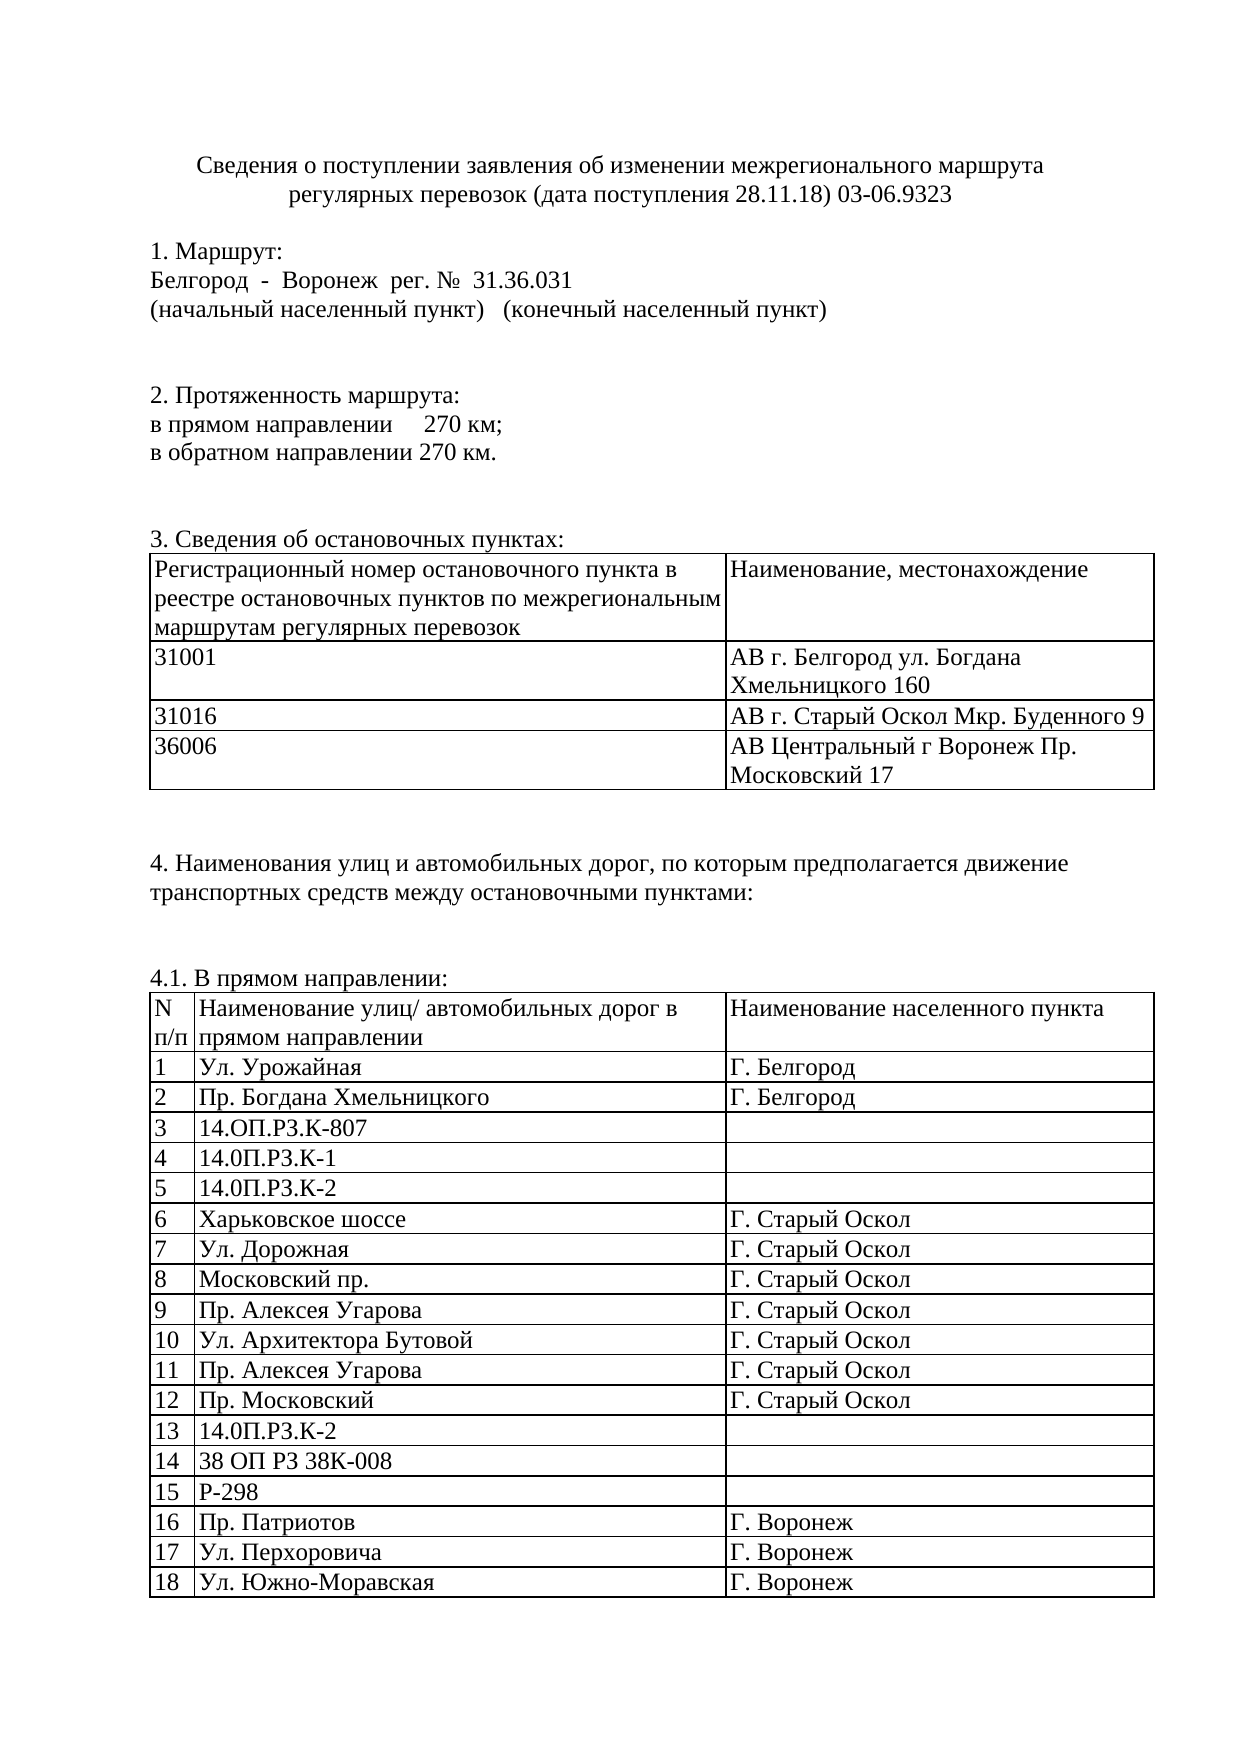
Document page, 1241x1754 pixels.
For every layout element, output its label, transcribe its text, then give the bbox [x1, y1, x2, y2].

text 2. Протяженность маршрута: [150, 380, 1090, 409]
table_header N п/п [151, 993, 194, 1051]
table_cell 16 [151, 1507, 194, 1536]
table_cell 14.ОП.РЗ.К-807 [195, 1113, 725, 1142]
table_cell Пр. Московский [195, 1386, 725, 1414]
table_cell 6 [151, 1204, 194, 1232]
table_header Наименование населенного пункта [727, 993, 1153, 1051]
table_cell Ул. Урожайная [195, 1052, 725, 1081]
table_cell 31016 [151, 701, 725, 730]
table_cell [727, 1113, 1153, 1142]
table_cell Г. Белгород [727, 1052, 1153, 1081]
text 1. Маршрут: [150, 236, 1090, 265]
text в прямом направлении 270 км; [150, 409, 1090, 437]
table_cell 15 [151, 1477, 194, 1505]
table_cell 1 [151, 1052, 194, 1081]
table_cell [727, 1143, 1153, 1172]
table_cell Г. Воронеж [727, 1507, 1153, 1536]
text Сведения о поступлении заявления об изменении межрегионального маршрута регулярных перевозок (дата поступления 28.11.18) 03-06.9323 [150, 150, 1090, 207]
text 4.1. В прямом направлении: [150, 963, 1090, 992]
table_header Наименование улиц/ автомобильных дорог в прямом направлении [195, 993, 725, 1051]
text 4. Наименования улиц и автомобильных дорог, по которым предполагается движение транспортных средств между остановочными пунктами: [150, 848, 1090, 905]
table_cell 10 [151, 1325, 194, 1354]
table_cell Ул. Перхоровича [195, 1537, 725, 1566]
table_cell 14.0П.РЗ.К-1 [195, 1143, 725, 1172]
table_cell Пр. Патриотов [195, 1507, 725, 1536]
text Белгород - Воронеж рег. № 31.36.031 [150, 265, 1090, 294]
table_cell АВ Центральный г Воронеж Пр. Московский 17 [727, 731, 1153, 789]
table_cell [727, 1416, 1153, 1445]
table_cell [727, 1173, 1153, 1202]
table_cell 11 [151, 1355, 194, 1384]
table_cell Г. Старый Оскол [727, 1234, 1153, 1263]
table_cell 2 [151, 1083, 194, 1111]
table_cell Ул. Архитектора Бутовой [195, 1325, 725, 1354]
table_cell Г. Старый Оскол [727, 1265, 1153, 1293]
table_cell Пр. Алексея Угарова [195, 1295, 725, 1323]
table_cell Р-298 [195, 1477, 725, 1505]
table_cell 3 [151, 1113, 194, 1142]
table_cell Г. Старый Оскол [727, 1355, 1153, 1384]
table_cell Ул. Южно-Моравская [195, 1568, 725, 1596]
table_cell [727, 1446, 1153, 1475]
table_cell 4 [151, 1143, 194, 1172]
table_cell Г. Белгород [727, 1083, 1153, 1111]
table_cell Г. Воронеж [727, 1537, 1153, 1566]
table_cell Г. Старый Оскол [727, 1295, 1153, 1323]
text (начальный населенный пункт) (конечный населенный пункт) [150, 294, 1090, 322]
table_cell 8 [151, 1265, 194, 1293]
table_cell Г. Старый Оскол [727, 1386, 1153, 1414]
table_cell Харьковское шоссе [195, 1204, 725, 1232]
table_cell 5 [151, 1173, 194, 1202]
table_cell 13 [151, 1416, 194, 1445]
table_cell Г. Воронеж [727, 1568, 1153, 1596]
table_cell 17 [151, 1537, 194, 1566]
table_cell 31001 [151, 642, 725, 699]
text 3. Сведения об остановочных пунктах: [150, 524, 1090, 552]
table_cell Г. Старый Оскол [727, 1204, 1153, 1232]
table_cell Ул. Дорожная [195, 1234, 725, 1263]
table_cell АВ г. Старый Оскол Мкр. Буденного 9 [727, 701, 1153, 730]
table_cell 18 [151, 1568, 194, 1596]
table_cell 14 [151, 1446, 194, 1475]
table_cell 14.0П.РЗ.К-2 [195, 1416, 725, 1445]
table_cell 12 [151, 1386, 194, 1414]
table_cell Пр. Алексея Угарова [195, 1355, 725, 1384]
table_cell Пр. Богдана Хмельницкого [195, 1083, 725, 1111]
table_cell 14.0П.РЗ.К-2 [195, 1173, 725, 1202]
table_cell [727, 1477, 1153, 1505]
table_cell АВ г. Белгород ул. Богдана Хмельницкого 160 [727, 642, 1153, 699]
table_cell 9 [151, 1295, 194, 1323]
table_cell 38 ОП РЗ 38К-008 [195, 1446, 725, 1475]
table_cell 7 [151, 1234, 194, 1263]
table_cell 36006 [151, 731, 725, 789]
table_cell Московский пр. [195, 1265, 725, 1293]
table_cell Г. Старый Оскол [727, 1325, 1153, 1354]
text в обратном направлении 270 км. [150, 437, 1090, 466]
table_header Наименование, местонахождение [727, 554, 1153, 640]
table_header Регистрационный номер остановочного пункта в реестре остановочных пунктов по межрегиональным маршрутам регулярных перевозок [151, 554, 725, 640]
